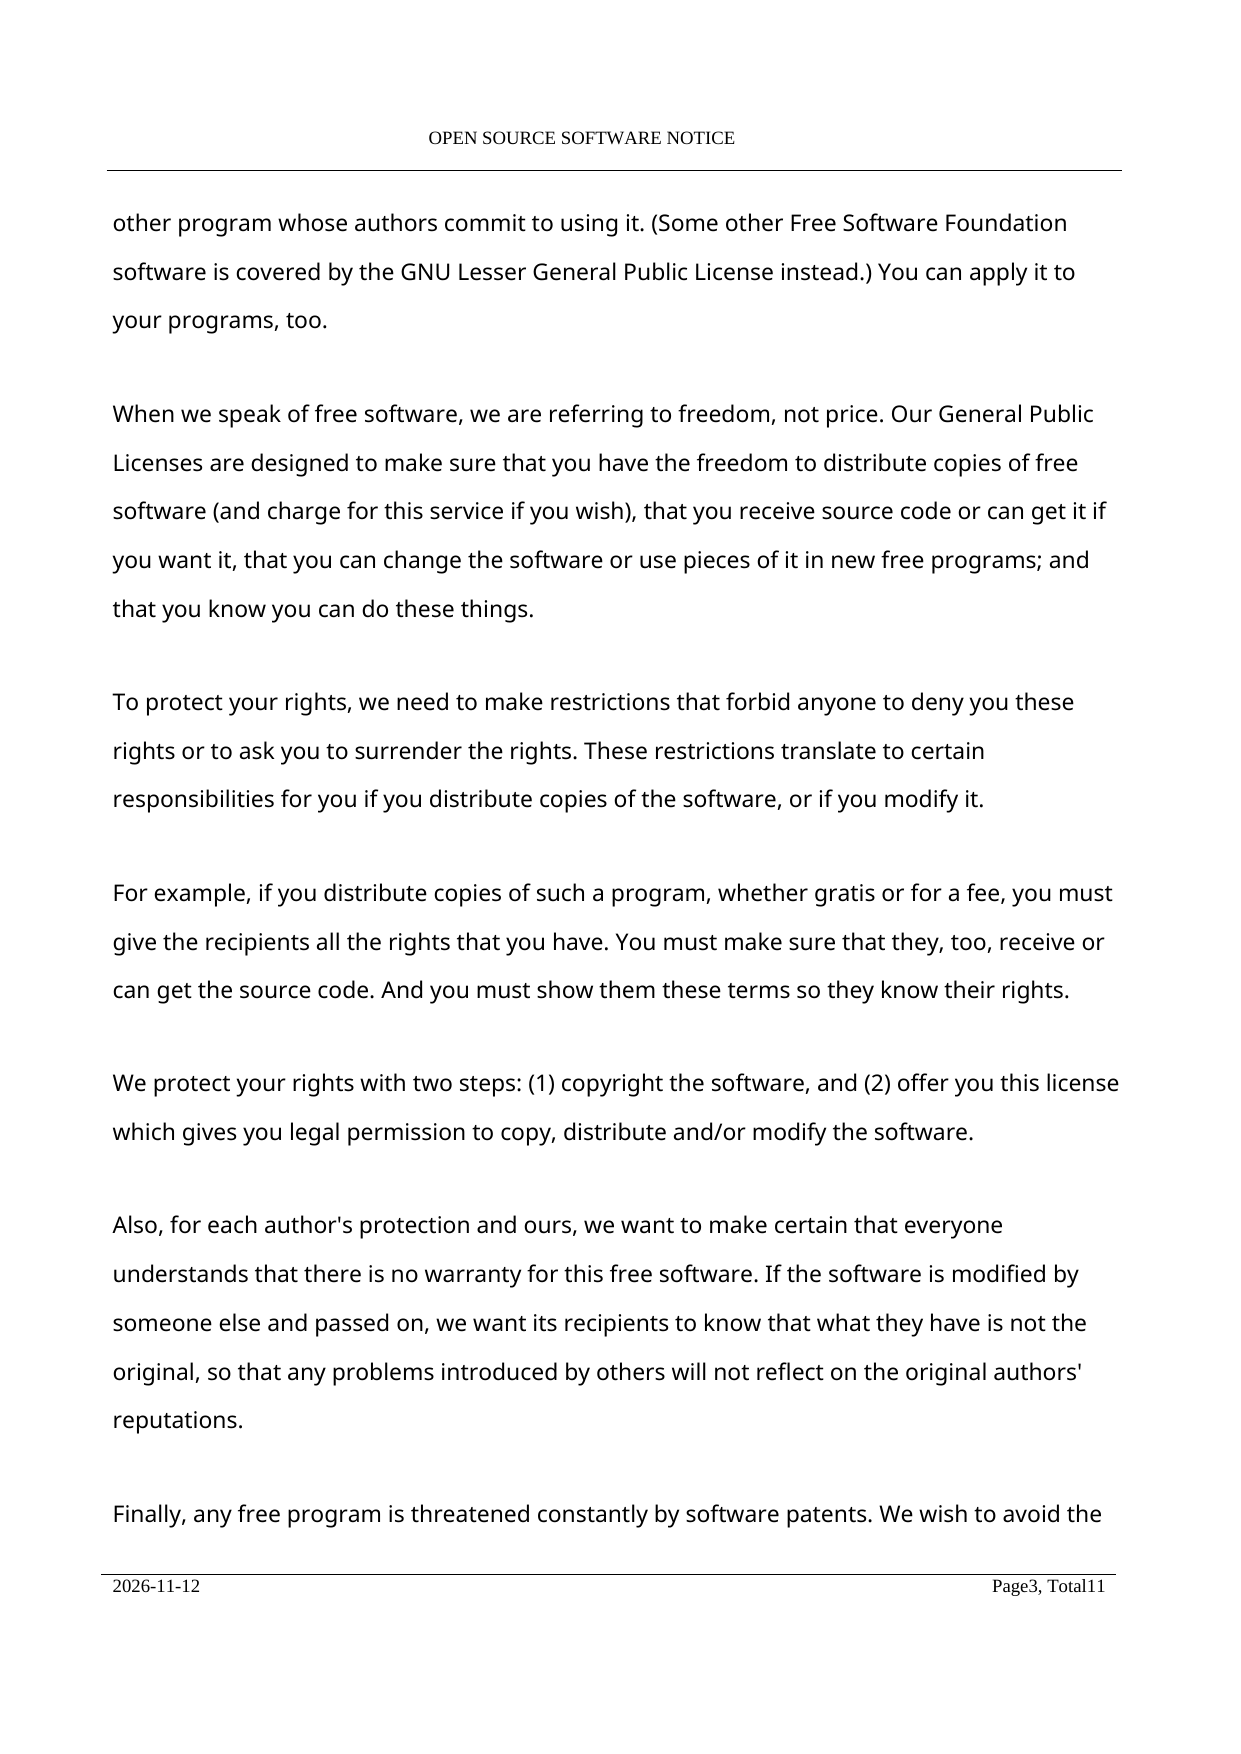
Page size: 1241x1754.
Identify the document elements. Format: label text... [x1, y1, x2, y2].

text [112, 206, 1128, 336]
text Also, for each author's protection and ours, we want to make certain that everyone understands that there is no warranty for this free software. If the software is modified by someone else and passed on, we want its recipients to know that what they have is not the original, so that any problems introduced by others will not reflect on the original authors' reputations. [112, 1209, 1128, 1436]
text When we speak of free software, we are referring to freedom, not price. Our General Public Licenses are designed to make sure that you have the freedom to distribute copies of free software (and charge for this service if you wish), that you receive source code or can get it if you want it, that you can change the software or use pieces of it in new free programs; and that you know you can do these things. [112, 397, 1128, 624]
text We protect your rights with two steps: (1) copyright the software, and (2) offer you this license which gives you legal permission to copy, distribute and/or modify the software. [112, 1067, 1128, 1148]
text For example, if you distribute copies of such a program, whether gratis or for a fee, you must give the recipients all the rights that you have. You must make sure that they, too, receive or can get the source code. And you must show them these terms so they know their rights. [112, 876, 1128, 1006]
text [112, 1497, 1128, 1529]
text To protect your rights, we need to make restrictions that forbid anyone to deny you these rights or to ask you to surrender the rights. These restrictions translate to certain responsibilities for you if you distribute copies of the software, or if you modify it. [112, 685, 1128, 815]
